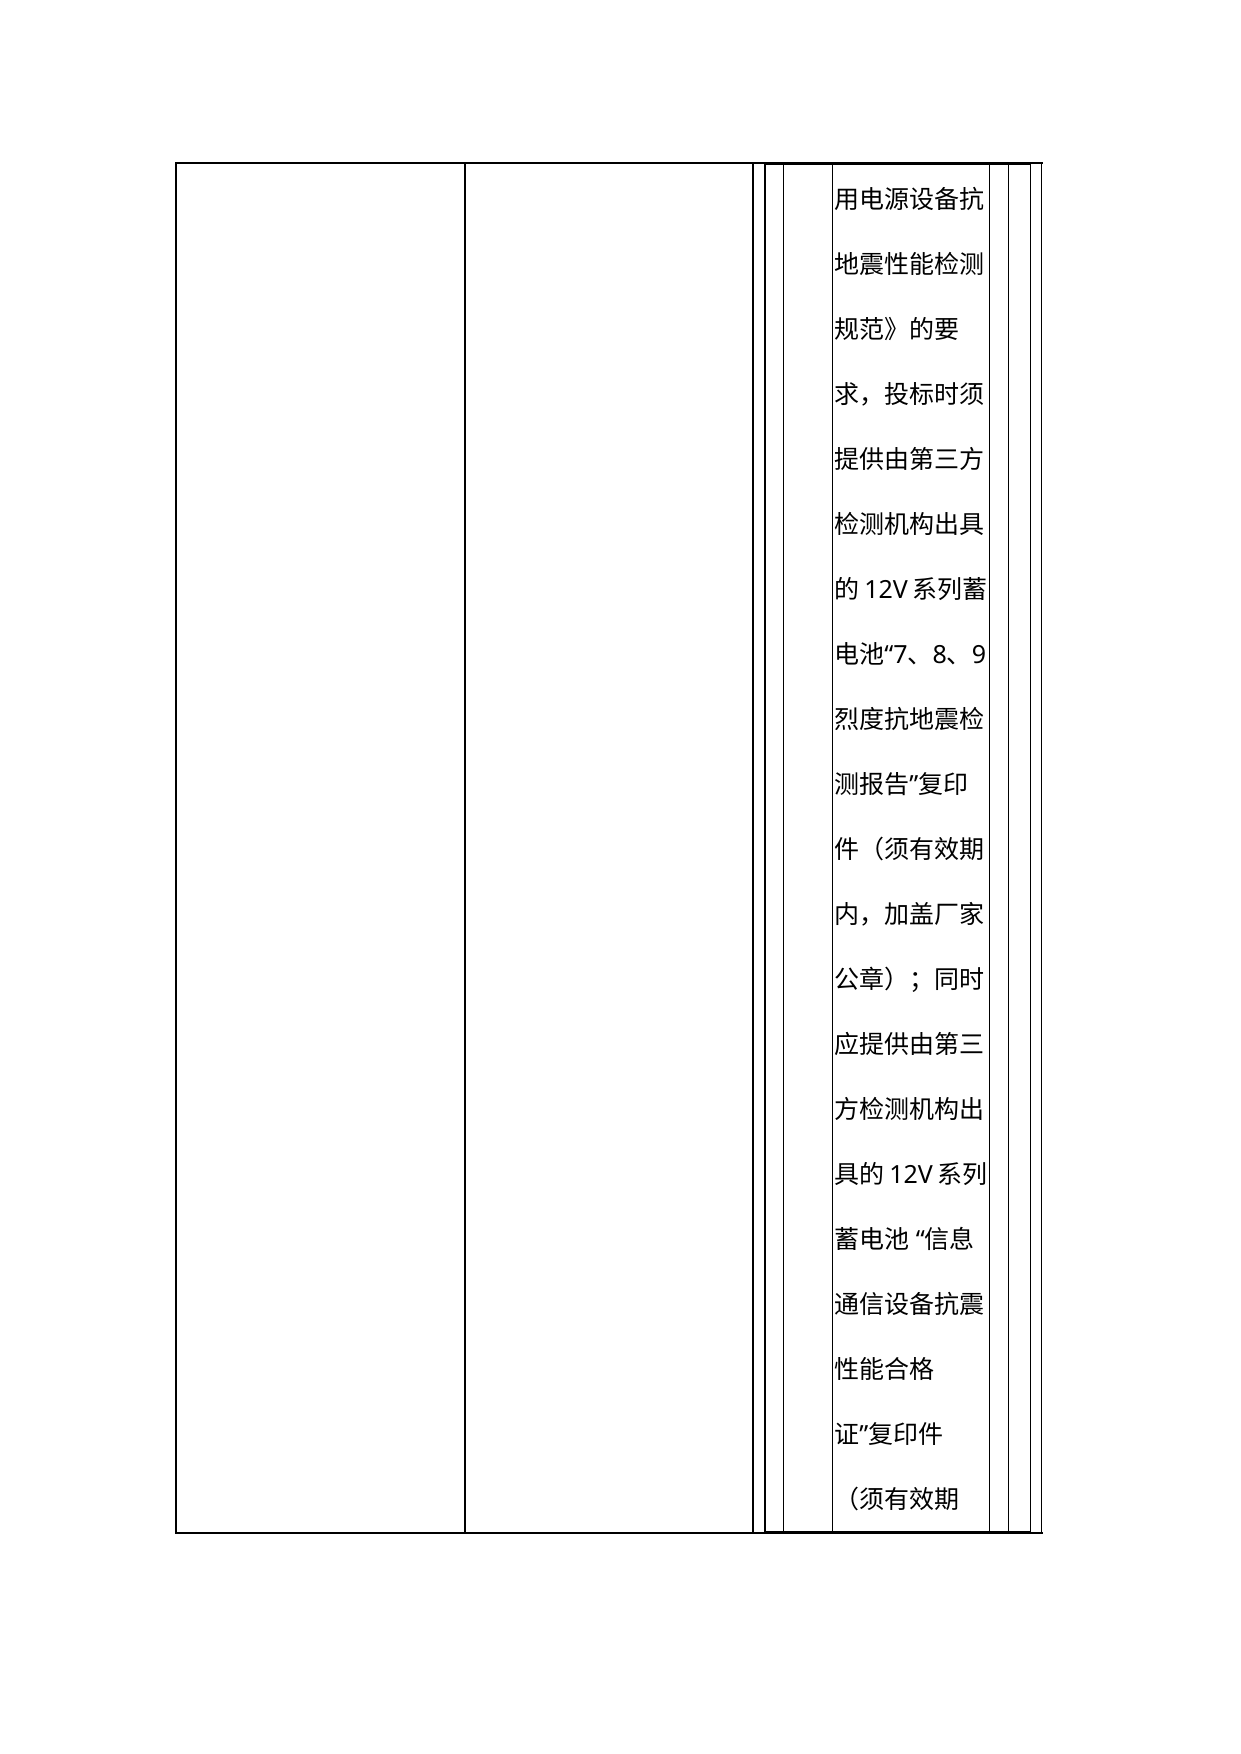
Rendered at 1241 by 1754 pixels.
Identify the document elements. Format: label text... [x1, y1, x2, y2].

table_cell [784, 165, 832, 1531]
table_cell 1 [177, 164, 464, 1532]
table_cell [1031, 164, 1041, 1532]
table_cell [1009, 165, 1030, 1531]
table_cell [766, 165, 783, 1531]
table_cell [990, 165, 1008, 1531]
table_cell [466, 164, 752, 1532]
table_cell [754, 164, 764, 1532]
table_cell [833, 165, 989, 1531]
